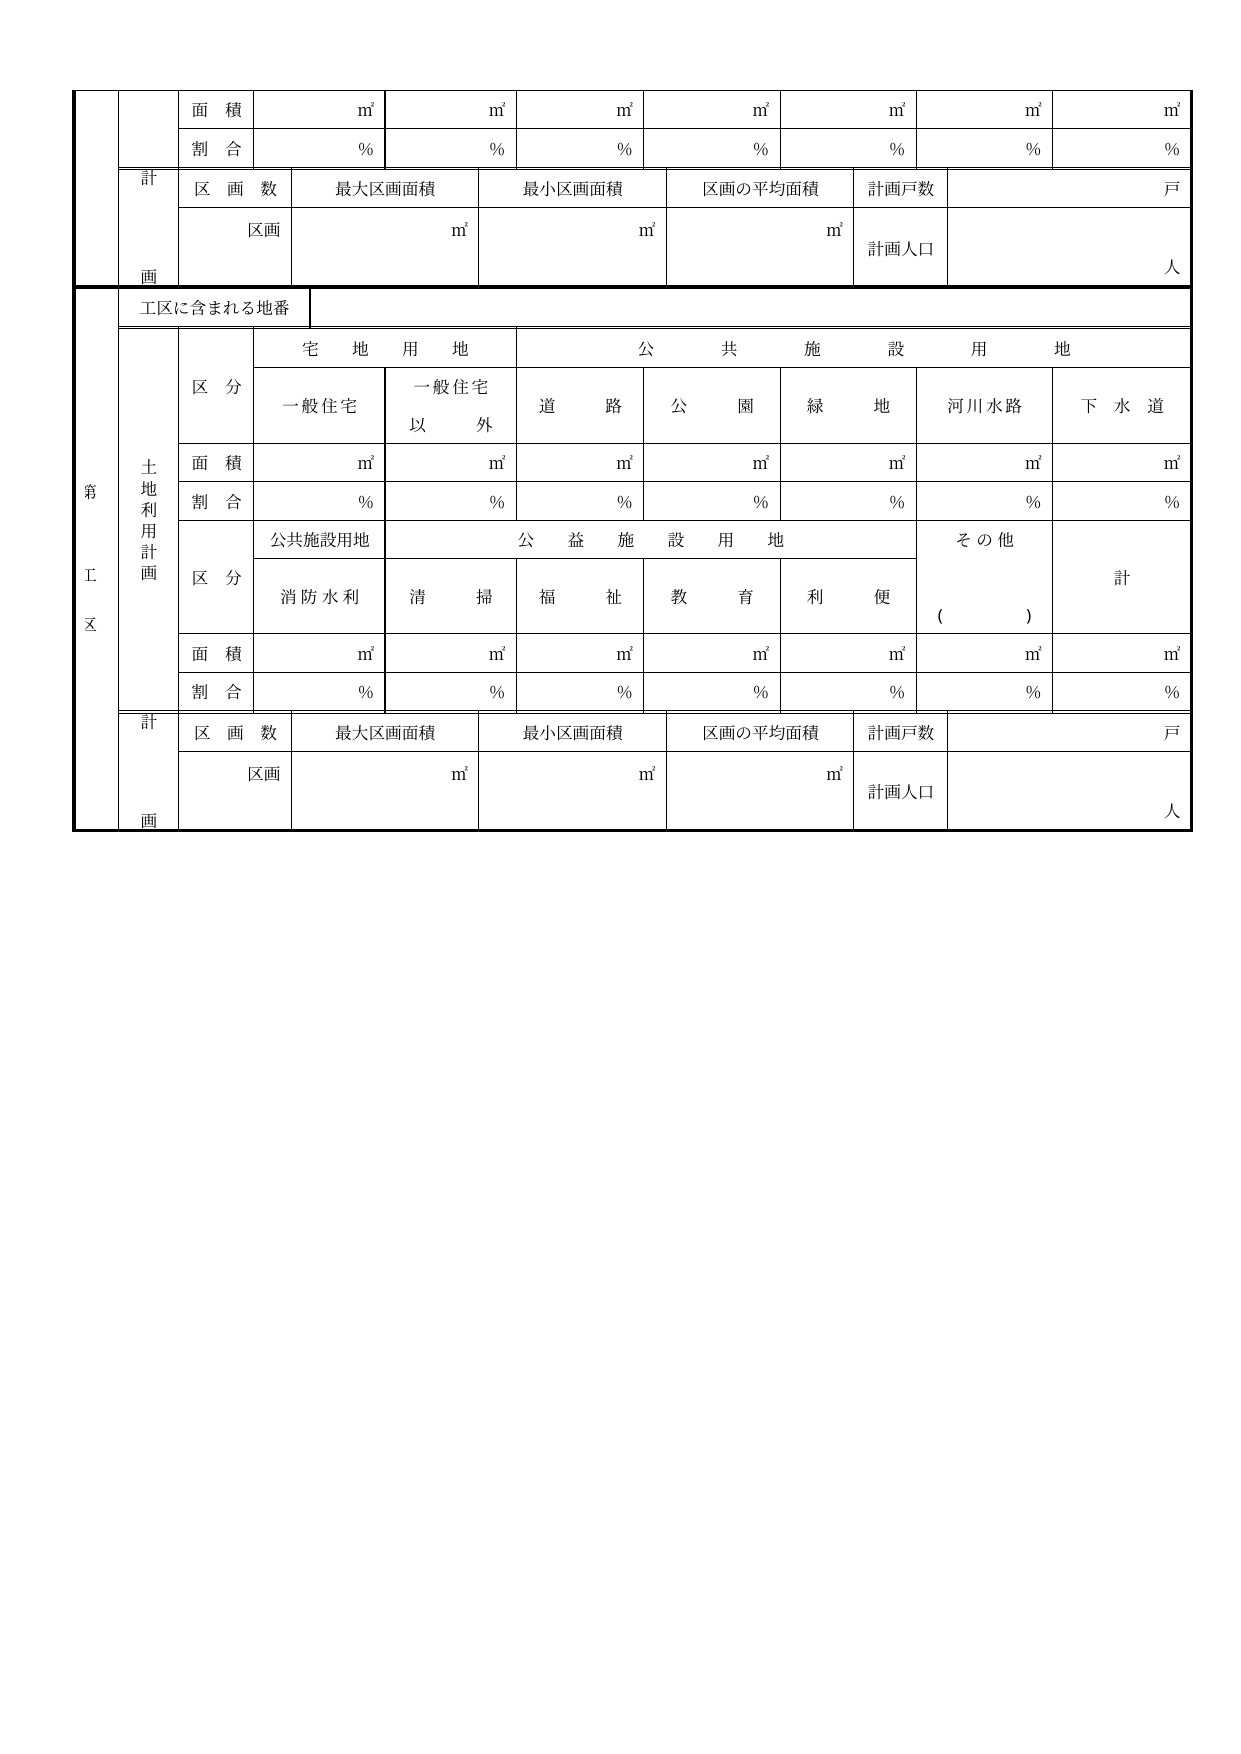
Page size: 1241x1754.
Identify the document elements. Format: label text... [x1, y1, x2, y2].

table_cell ㎡ [644, 634, 780, 672]
table_cell 最小区画面積 [479, 170, 666, 207]
table_cell ％ [386, 129, 516, 167]
table_cell ％ [644, 482, 780, 520]
table_cell 計画人口 [854, 752, 947, 829]
table_cell ㎡ [781, 444, 916, 481]
table_cell ㎡ [479, 752, 666, 829]
table_cell 一般住宅 以 外 [386, 368, 516, 443]
table_cell 面 積 [179, 91, 253, 128]
table_cell 土 地 利 用 計 画 [119, 329, 178, 710]
table_cell 計 [1053, 521, 1190, 633]
table_cell 区画 [179, 752, 291, 829]
table_cell ％ [917, 673, 1052, 710]
table_cell 公 共 施 設 用 地 [517, 329, 1190, 367]
table_cell 第 工 区 [76, 289, 118, 829]
table_cell ㎡ [386, 444, 516, 481]
table_cell 面 積 [179, 444, 253, 481]
table_cell 最大区画面積 [292, 170, 478, 207]
table_cell ㎡ [667, 752, 853, 829]
table_cell 区画 [179, 208, 291, 285]
table_cell ㎡ [644, 91, 780, 128]
table_cell 工区に含まれる地番 [119, 289, 309, 326]
table_cell ％ [254, 482, 384, 520]
table_cell 面 積 [179, 634, 253, 672]
table_cell 戸 [948, 170, 1190, 207]
table_cell ％ [386, 673, 516, 710]
table_cell 区画の平均面積 [667, 170, 853, 207]
table_cell 公 益 施 設 用 地 [386, 521, 916, 558]
table_cell 最大区画面積 [292, 714, 478, 751]
table_cell 割 合 [179, 482, 253, 520]
table_cell ％ [781, 129, 916, 167]
table_cell 計画戸数 [854, 170, 947, 207]
table_cell 最小区画面積 [479, 714, 666, 751]
table_cell ％ [386, 482, 516, 520]
table_cell ㎡ [1053, 634, 1190, 672]
table_cell ％ [644, 129, 780, 167]
table_cell 公 園 [644, 368, 780, 443]
table_cell ％ [517, 673, 643, 710]
table_cell ％ [917, 482, 1052, 520]
table_cell ㎡ [917, 91, 1052, 128]
table_cell ％ [1053, 673, 1190, 710]
table_cell ％ [517, 129, 643, 167]
table_cell ㎡ [254, 444, 384, 481]
table_cell 人 [948, 208, 1190, 285]
table_cell [311, 289, 1190, 326]
table_cell ㎡ [917, 634, 1052, 672]
table_cell 道 路 [517, 368, 643, 443]
table_cell 公共施設用地 [254, 521, 384, 558]
table_cell 緑 地 [781, 368, 916, 443]
table_cell ㎡ [781, 91, 916, 128]
table_cell 計画戸数 [854, 714, 947, 751]
table_cell ％ [644, 673, 780, 710]
table_cell 区 分 [179, 329, 253, 443]
table_cell ％ [781, 482, 916, 520]
table_cell ㎡ [254, 634, 384, 672]
table_cell ㎡ [386, 634, 516, 672]
table_cell ㎡ [517, 634, 643, 672]
table_cell ㎡ [667, 208, 853, 285]
table_cell ㎡ [1053, 444, 1190, 481]
table_cell ％ [517, 482, 643, 520]
table_cell 清 掃 [386, 559, 516, 633]
table_cell 下 水 道 [1053, 368, 1190, 443]
table_cell 区 画 数 [179, 170, 291, 207]
table_cell ㎡ [917, 444, 1052, 481]
table_cell ㎡ [292, 752, 478, 829]
table_cell 河川水路 [917, 368, 1052, 443]
table_cell ％ [917, 129, 1052, 167]
table_cell 割 合 [179, 129, 253, 167]
table_cell ㎡ [386, 91, 516, 128]
table_cell 人 [948, 752, 1190, 829]
table_cell 計画 区画設定 [119, 714, 178, 829]
table_cell 福 祉 [517, 559, 643, 633]
table_cell ％ [1053, 482, 1190, 520]
table_cell そ の 他 ( ) [917, 521, 1052, 633]
table_cell ㎡ [1053, 91, 1190, 128]
table_cell ％ [254, 129, 384, 167]
table_cell 割 合 [179, 673, 253, 710]
table_cell 戸 [948, 714, 1190, 751]
table_cell ㎡ [781, 634, 916, 672]
table_cell 区画の平均面積 [667, 714, 853, 751]
table_cell 区 画 数 [179, 714, 291, 751]
table_cell 計画人口 [854, 208, 947, 285]
table_cell 一般住宅 [254, 368, 384, 443]
table_cell 教 育 [644, 559, 780, 633]
table_cell ％ [254, 673, 384, 710]
table_cell 区 分 [179, 521, 253, 633]
table_cell ㎡ [479, 208, 666, 285]
table_cell ㎡ [517, 444, 643, 481]
table_cell 利 便 [781, 559, 916, 633]
table_cell 消 防 水 利 [254, 559, 384, 633]
table_cell 計画 区画設定 [119, 170, 178, 285]
table_cell ㎡ [254, 91, 384, 128]
table_cell 宅 地 用 地 [254, 329, 516, 367]
table_cell ％ [781, 673, 916, 710]
table_cell ％ [1053, 129, 1190, 167]
table_cell ㎡ [292, 208, 478, 285]
table_cell ㎡ [644, 444, 780, 481]
table_cell ㎡ [517, 91, 643, 128]
